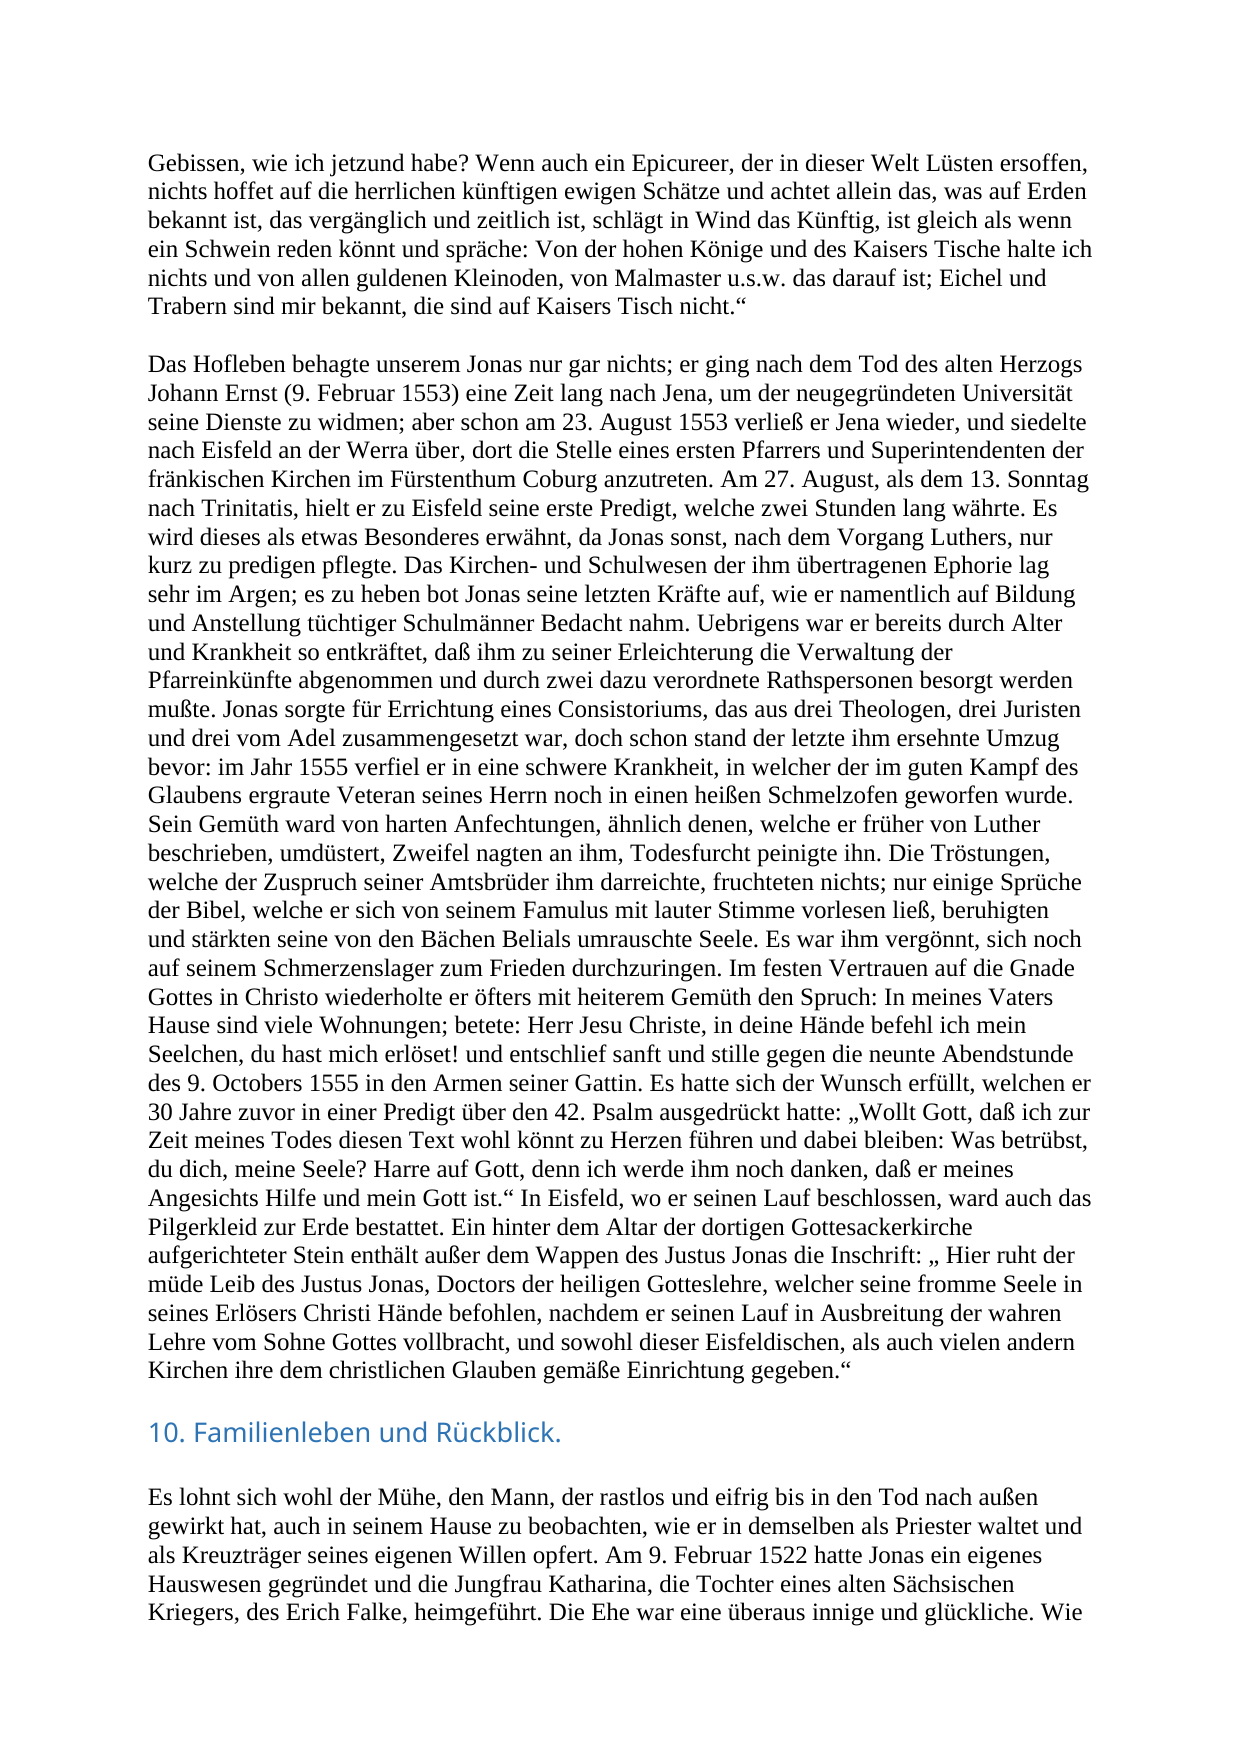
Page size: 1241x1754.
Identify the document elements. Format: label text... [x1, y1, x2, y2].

text Das Hofleben behagte unserem Jonas nur gar nichts; er ging nach dem Tod des alten Herzogs Johann Ernst (9. Februar 1553) eine Zeit lang nach Jena, um der neugegründeten Universität seine Dienste zu widmen; aber schon am 23. August 1553 verließ er Jena wieder, und siedelte nach Eisfeld an der Werra über, dort die Stelle eines ersten Pfarrers und Superintendenten der fränkischen Kirchen im Fürstenthum Coburg anzutreten. Am 27. August, als dem 13. Sonntag nach Trinitatis, hielt er zu Eisfeld seine erste Predigt, welche zwei Stunden lang währte. Es wird dieses als etwas Besonderes erwähnt, da Jonas sonst, nach dem Vorgang Luthers, nur kurz zu predigen pflegte. Das Kirchen- und Schulwesen der ihm übertragenen Ephorie lag sehr im Argen; es zu heben bot Jonas seine letzten Kräfte auf, wie er namentlich auf Bildung und Anstellung tüchtiger Schulmänner Bedacht nahm. Uebrigens war er bereits durch Alter und Krankheit so entkräftet, daß ihm zu seiner Erleichterung die Verwaltung der Pfarreinkünfte abgenommen und durch zwei dazu verordnete Rathspersonen besorgt werden mußte. Jonas sorgte für Errichtung eines Consistoriums, das aus drei Theologen, drei Juristen und drei vom Adel zusammengesetzt war, doch schon stand der letzte ihm ersehnte Umzug bevor: im Jahr 1555 verfiel er in eine schwere Krankheit, in welcher der im guten Kampf des Glaubens ergraute Veteran seines Herrn noch in einen heißen Schmelzofen geworfen wurde. Sein Gemüth ward von harten Anfechtungen, ähnlich denen, welche er früher von Luther beschrieben, umdüstert, Zweifel nagten an ihm, Todesfurcht peinigte ihn. Die Tröstungen, welche der Zuspruch seiner Amtsbrüder ihm darreichte, fruchteten nichts; nur einige Sprüche der Bibel, welche er sich von seinem Famulus mit lauter Stimme vorlesen ließ, beruhigten und stärkten seine von den Bächen Belials umrauschte Seele. Es war ihm vergönnt, sich noch auf seinem Schmerzenslager zum Frieden durchzuringen. Im festen Vertrauen auf die Gnade Gottes in Christo wiederholte er öfters mit heiterem Gemüth den Spruch: In meines Vaters Hause sind viele Wohnungen; betete: Herr Jesu Christe, in deine Hände befehl ich mein Seelchen, du hast mich erlöset! und entschlief sanft und stille gegen die neunte Abendstunde des 9. Octobers 1555 in den Armen seiner Gattin. Es hatte sich der Wunsch erfüllt, welchen er 30 Jahre zuvor in einer Predigt über den 42. Psalm ausgedrückt hatte: „Wollt Gott, daß ich zur Zeit meines Todes diesen Text wohl könnt zu Herzen führen und dabei bleiben: Was betrübst, du dich, meine Seele? Harre auf Gott, denn ich werde ihm noch danken, daß er meines Angesichts Hilfe und mein Gott ist.“ In Eisfeld, wo er seinen Lauf beschlossen, ward auch das Pilgerkleid zur Erde bestattet. Ein hinter dem Altar der dortigen Gottesackerkirche aufgerichteter Stein enthält außer dem Wappen des Justus Jonas die Inschrift: „ Hier ruht der müde Leib des Justus Jonas, Doctors der heiligen Gotteslehre, welcher seine fromme Seele in seines Erlösers Christi Hände befohlen, nachdem er seinen Lauf in Ausbreitung der wahren Lehre vom Sohne Gottes vollbracht, und sowohl dieser Eisfeldischen, als auch vielen andern Kirchen ihre dem christlichen Glauben gemäße Einrichtung gegeben.“ [148, 349, 1093, 1384]
subtitle 10. Familienleben und Rückblick. [148, 1413, 1093, 1450]
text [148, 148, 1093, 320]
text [148, 1482, 1093, 1626]
